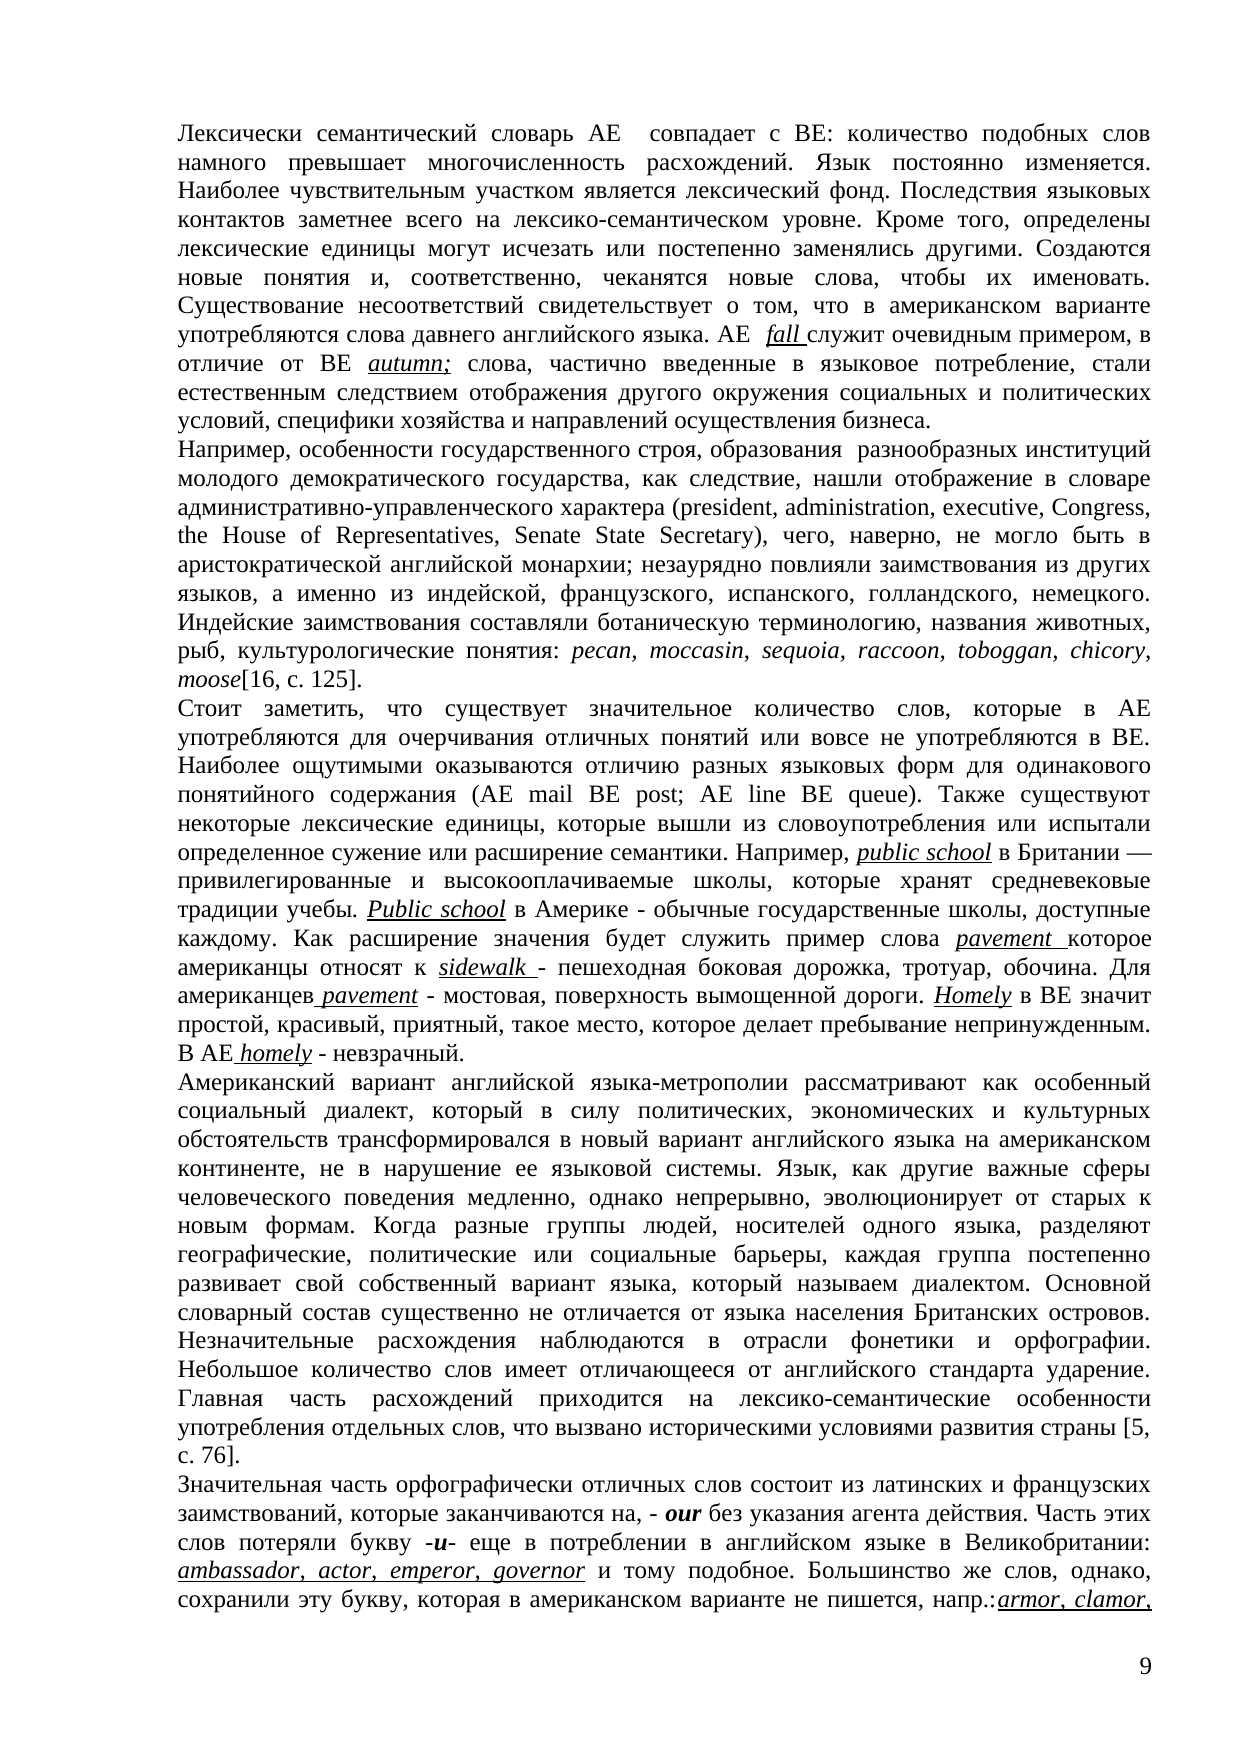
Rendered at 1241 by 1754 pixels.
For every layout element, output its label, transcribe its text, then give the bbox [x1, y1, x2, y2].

text Американский вариант английской языка-метрополии рассматривают как особенный социальный диалект, который в силу политических, экономических и культурных обстоятельств трансформировался в новый вариант английского языка на американском континенте, не в нарушение ее языковой системы. Язык, как другие важные сферы человеческого поведения медленно, однако непрерывно, эволюционирует от старых к новым формам. Когда разные группы людей, носителей одного языка, разделяют географические, политические или социальные барьеры, каждая группа постепенно развивает свой собственный вариант языка, который называем диалектом. Основной словарный состав существенно не отличается от языка населения Британских островов. Незначительные расхождения наблюдаются в отрасли фонетики и орфографии. Небольшое количество слов имеет отличающееся от английского стандарта ударение. Главная часть расхождений приходится на лексико-семантические особенности употребления отдельных слов, что вызвано историческими условиями развития страны [5, с. 76]. [177, 1067, 1152, 1469]
text Лексически семантический словарь АЕ совпадает с BE: количество подобных слов намного превышает многочисленность расхождений. Язык постоянно изменяется. Наиболее чувствительным участком является лексический фонд. Последствия языковых контактов заметнее всего на лексико-семантическом уровне. Кроме того, определены лексические единицы могут исчезать или постепенно заменялись другими. Создаются новые понятия и, соответственно, чеканятся новые слова, чтобы их именовать. Существование несоответствий свидетельствует о том, что в американском варианте употребляются слова давнего английского языка. АЕ fall служит очевидным примером, в отличие от BE autumn; слова, частично введенные в языковое потребление, стали естественным следствием отображения другого окружения социальных и политических условий, специфики хозяйства и направлений осуществления бизнеса. [177, 118, 1152, 434]
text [177, 1469, 1152, 1613]
text Стоит заметить, что существует значительное количество слов, которые в АЕ употребляются для очерчивания отличных понятий или вовсе не употребляются в BE. Наиболее ощутимыми оказываются отличию разных языковых форм для одинакового понятийного содержания (АЕ mail BE post; АЕ line BE queue). Также существуют некоторые лексические единицы, которые вышли из словоупотребления или испытали определенное сужение или расширение семантики. Например, public school в Британии — привилегированные и высокооплачиваемые школы, которые хранят средневековые традиции учебы. Public school в Америке - обычные государственные школы, доступные каждому. Как расширение значения будет служить пример слова pavement которое американцы относят к sidewalk - пешеходная боковая дорожка, тротуар, обочина. Для американцев pavement - мостовая, поверхность вымощенной дороги. Homely в BE значит простой, красивый, приятный, такое место, которое делает пребывание непринужденным. В АЕ homely - невзрачный. [177, 693, 1152, 1067]
text Например, особенности государственного строя, образования разнообразных институций молодого демократического государства, как следствие, нашли отображение в словаре административно-управленческого характера (president, administration, executive, Congress, the House of Representatives, Senate State Secretary), чего, наверно, не могло быть в аристократической английской монархии; незаурядно повлияли заимствования из других языков, а именно из индейской, французского, испанского, голландского, немецкого. Индейские заимствования составляли ботаническую терминологию, названия животных, рыб, культурологические понятия: pecan, moccasin, sequoia, raccoon, toboggan, chicory, moose[16, c. 125]. [177, 434, 1152, 693]
